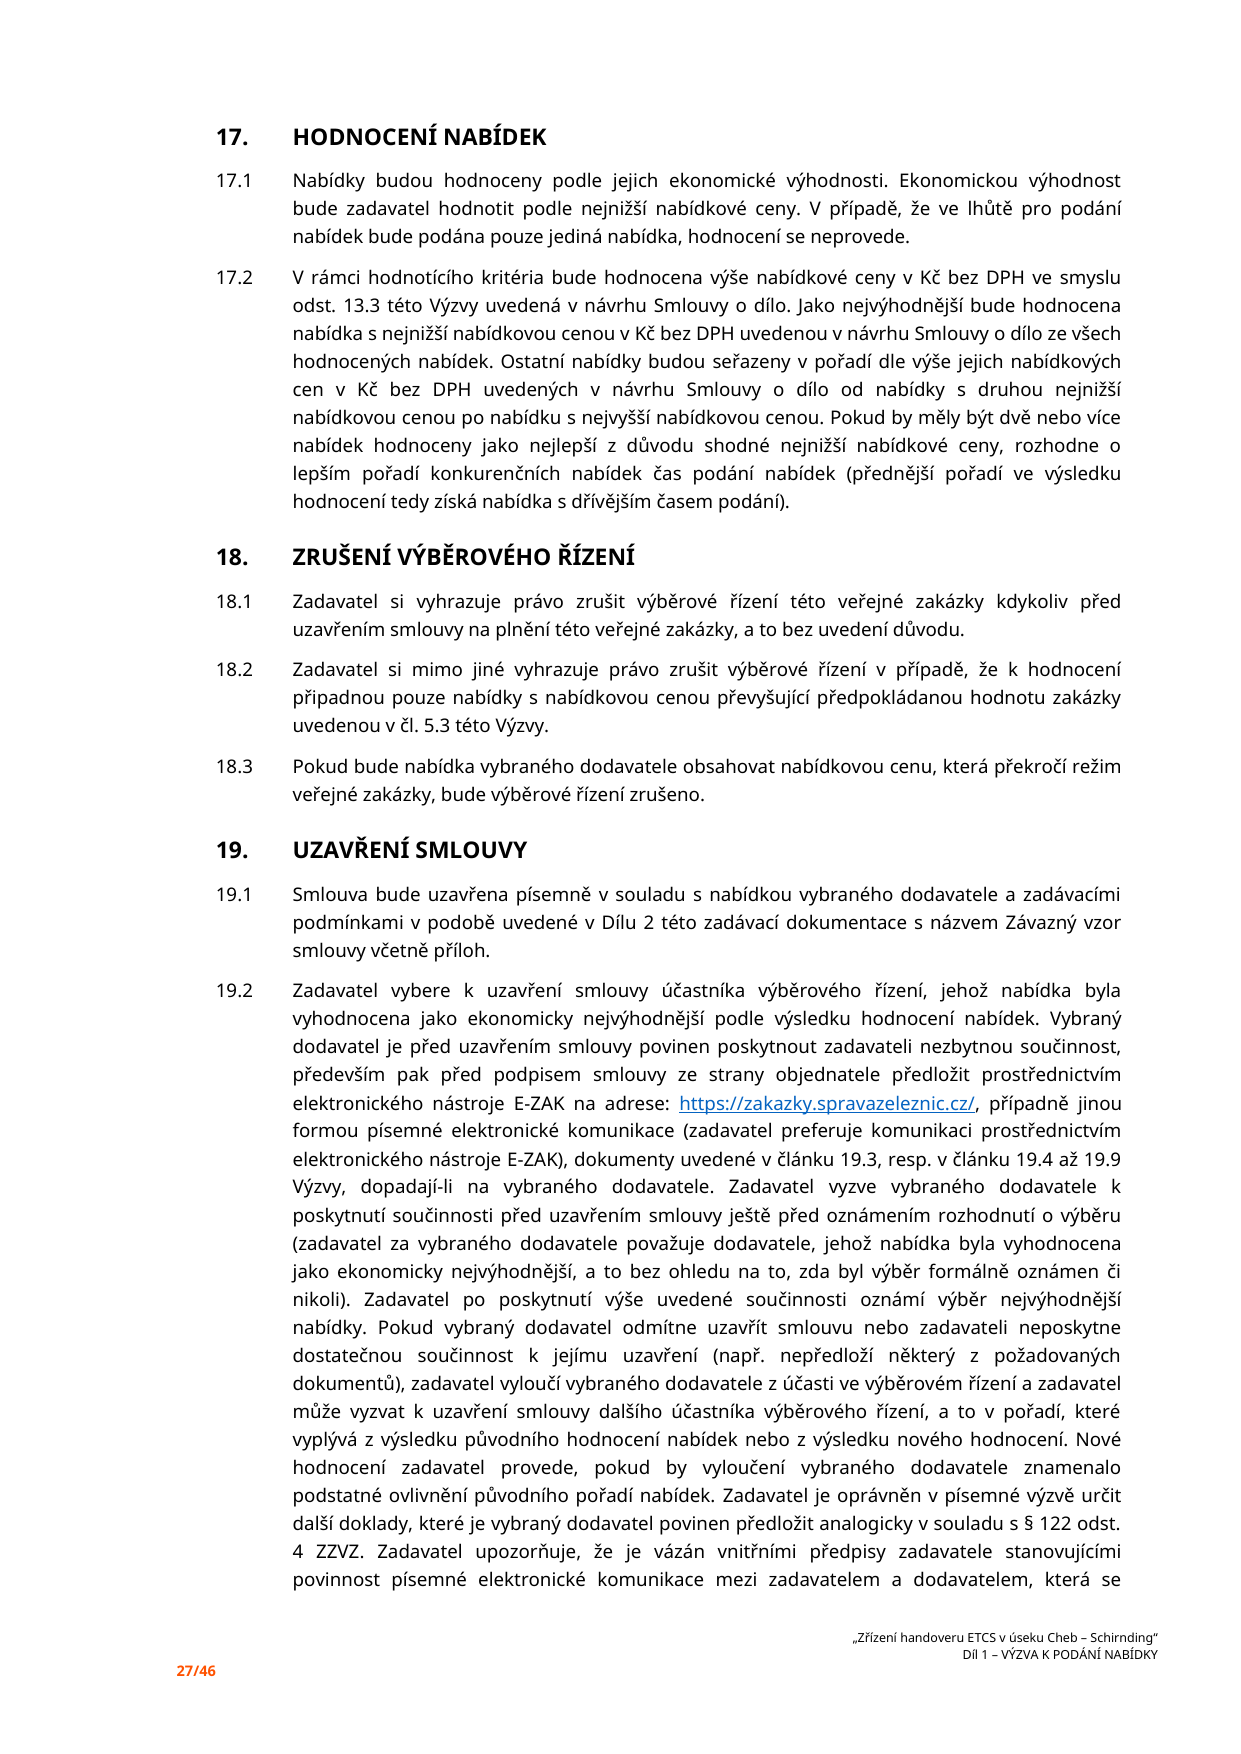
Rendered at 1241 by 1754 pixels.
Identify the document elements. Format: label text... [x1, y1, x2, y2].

text V rámci hodnotícího kritéria bude hodnocena výše nabídkové ceny v Kč bez DPH ve smyslu odst. 13.3 této Výzvy uvedená v návrhu Smlouvy o dílo. Jako nejvýhodnější bude hodnocena nabídka s nejnižší nabídkovou cenou v Kč bez DPH uvedenou v návrhu Smlouvy o dílo ze všech hodnocených nabídek. Ostatní nabídky budou seřazeny v pořadí dle výše jejich nabídkových cen v Kč bez DPH uvedených v návrhu Smlouvy o dílo od nabídky s druhou nejnižší nabídkovou cenou po nabídku s nejvyšší nabídkovou cenou. Pokud by měly být dvě nebo více nabídek hodnoceny jako nejlepší z důvodu shodné nejnižší nabídkové ceny, rozhodne o lepším pořadí konkurenčních nabídek čas podání nabídek (přednější pořadí ve výsledku hodnocení tedy získá nabídka s dřívějším časem podání). [216, 264, 1122, 514]
text ZRUŠENÍ VÝBĚROVÉHO ŘÍZENÍ [216, 541, 1122, 572]
text HODNOCENÍ NABÍDEK [216, 121, 1122, 152]
text Smlouva bude uzavřena písemně v souladu s nabídkou vybraného dodavatele a zadávacími podmínkami v podobě uvedené v Dílu 2 této zadávací dokumentace s názvem Závazný vzor smlouvy včetně příloh. [216, 881, 1122, 963]
text Nabídky budou hodnoceny podle jejich ekonomické výhodnosti. Ekonomickou výhodnost bude zadavatel hodnotit podle nejnižší nabídkové ceny. V případě, že ve lhůtě pro podání nabídek bude podána pouze jediná nabídka, hodnocení se neprovede. [216, 167, 1122, 249]
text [216, 978, 1122, 1592]
text UZAVŘENÍ SMLOUVY [216, 834, 1122, 866]
text Zadavatel si mimo jiné vyhrazuje právo zrušit výběrové řízení v případě, že k hodnocení připadnou pouze nabídky s nabídkovou cenou převyšující předpokládanou hodnotu zakázky uvedenou v čl. 5.3 této Výzvy. [216, 657, 1122, 738]
text Zadavatel si vyhrazuje právo zrušit výběrové řízení této veřejné zakázky kdykoliv před uzavřením smlouvy na plnění této veřejné zakázky, a to bez uvedení důvodu. [216, 588, 1122, 642]
text Pokud bude nabídka vybraného dodavatele obsahovat nabídkovou cenu, která překročí režim veřejné zakázky, bude výběrové řízení zrušeno. [216, 753, 1122, 807]
